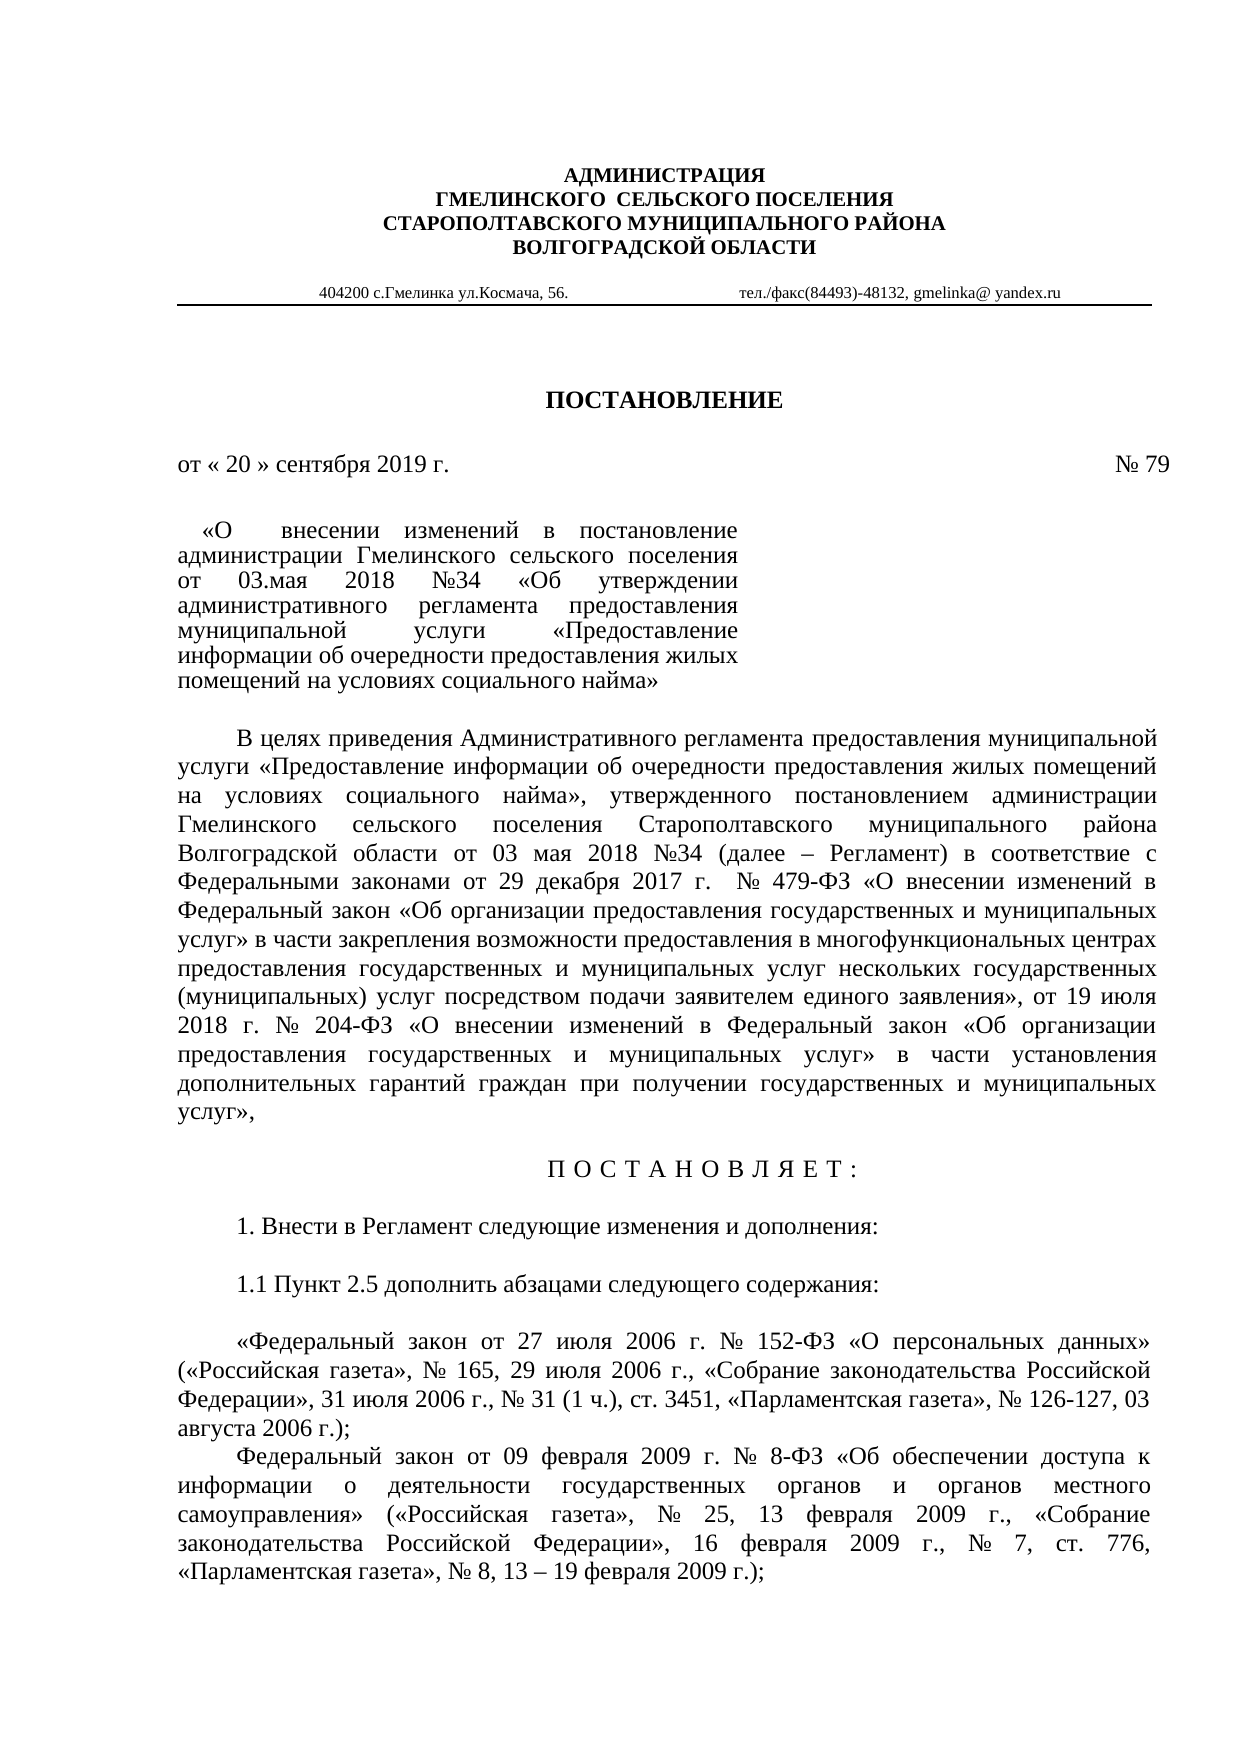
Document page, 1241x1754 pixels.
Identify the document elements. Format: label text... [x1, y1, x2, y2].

list «Федеральный закон от 27 июля 2006 г. № 152-ФЗ «О персональных данных» («Российская газета», № 165, 29 июля 2006 г., «Собрание законодательства Российской Федерации», 31 июля 2006 г., № 31 (1 ч.), ст. 3451, «Парламентская газета», № 126-127, 03 августа 2006 г.); [177, 1326, 1152, 1441]
text В целях приведения Административного регламента предоставления муниципальной услуги «Предоставление информации об очередности предоставления жилых помещений на условиях социального найма», утвержденного постановлением администрации Гмелинского сельского поселения Старополтавского муниципального района Волгоградской области от 03 мая 2018 №34 (далее – Регламент) в соответствие с Федеральными законами от 29 декабря 2017 г. № 479-ФЗ «О внесении изменений в Федеральный закон «Об организации предоставления государственных и муниципальных услуг» в части закрепления возможности предоставления в многофункциональных центрах предоставления государственных и муниципальных услуг нескольких государственных (муниципальных) услуг посредством подачи заявителем единого заявления», от 19 июля 2018 г. № 204-ФЗ «О внесении изменений в Федеральный закон «Об организации предоставления государственных и муниципальных услуг» в части установления дополнительных гарантий граждан при получении государственных и муниципальных услуг», [177, 723, 1158, 1125]
table_header № 79 [945, 449, 1181, 519]
text СТАРОПОЛТАВСКОГО МУНИЦИПАЛЬНОГО РАЙОНА [177, 211, 1152, 235]
text 404200 с.Гмелинка ул.Космача, 56. тел./факс(84493)-48132, gmelinka@ yandex.ru [177, 283, 1152, 304]
text ГМЕЛИНСКОГО СЕЛЬСКОГО ПОСЕЛЕНИЯ [177, 187, 1152, 211]
text АДМИНИСТРАЦИЯ [177, 163, 1152, 187]
subtitle ПОСТАНОВЛЕНИЕ [177, 385, 1152, 414]
text ПОСТАНОВЛЯЕТ: [177, 1154, 1152, 1183]
table_header от « 20 » сентября 2019 г. [166, 449, 945, 519]
text «О внесении изменений в постановление администрации Гмелинского сельского поселения от 03.мая 2018 №34 «Об утверждении административного регламента предоставления муниципальной услуги «Предоставление информации об очередности предоставления жилых помещений на условиях социального найма» [177, 519, 738, 694]
list Федеральный закон от 09 февраля 2009 г. № 8-ФЗ «Об обеспечении доступа к информации о деятельности государственных органов и органов местного самоуправления» («Российская газета», № 25, 13 февраля 2009 г., «Собрание законодательства Российской Федерации», 16 февраля 2009 г., № 7, ст. 776, «Парламентская газета», № 8, 13 – 19 февраля 2009 г.); [177, 1441, 1152, 1585]
text ВОЛГОГРАДСКОЙ ОБЛАСТИ [177, 235, 1152, 259]
list 1.1 Пункт 2.5 дополнить абзацами следующего содержания: [177, 1269, 1152, 1298]
list 1. Внести в Регламент следующие изменения и дополнения: [177, 1211, 1152, 1240]
